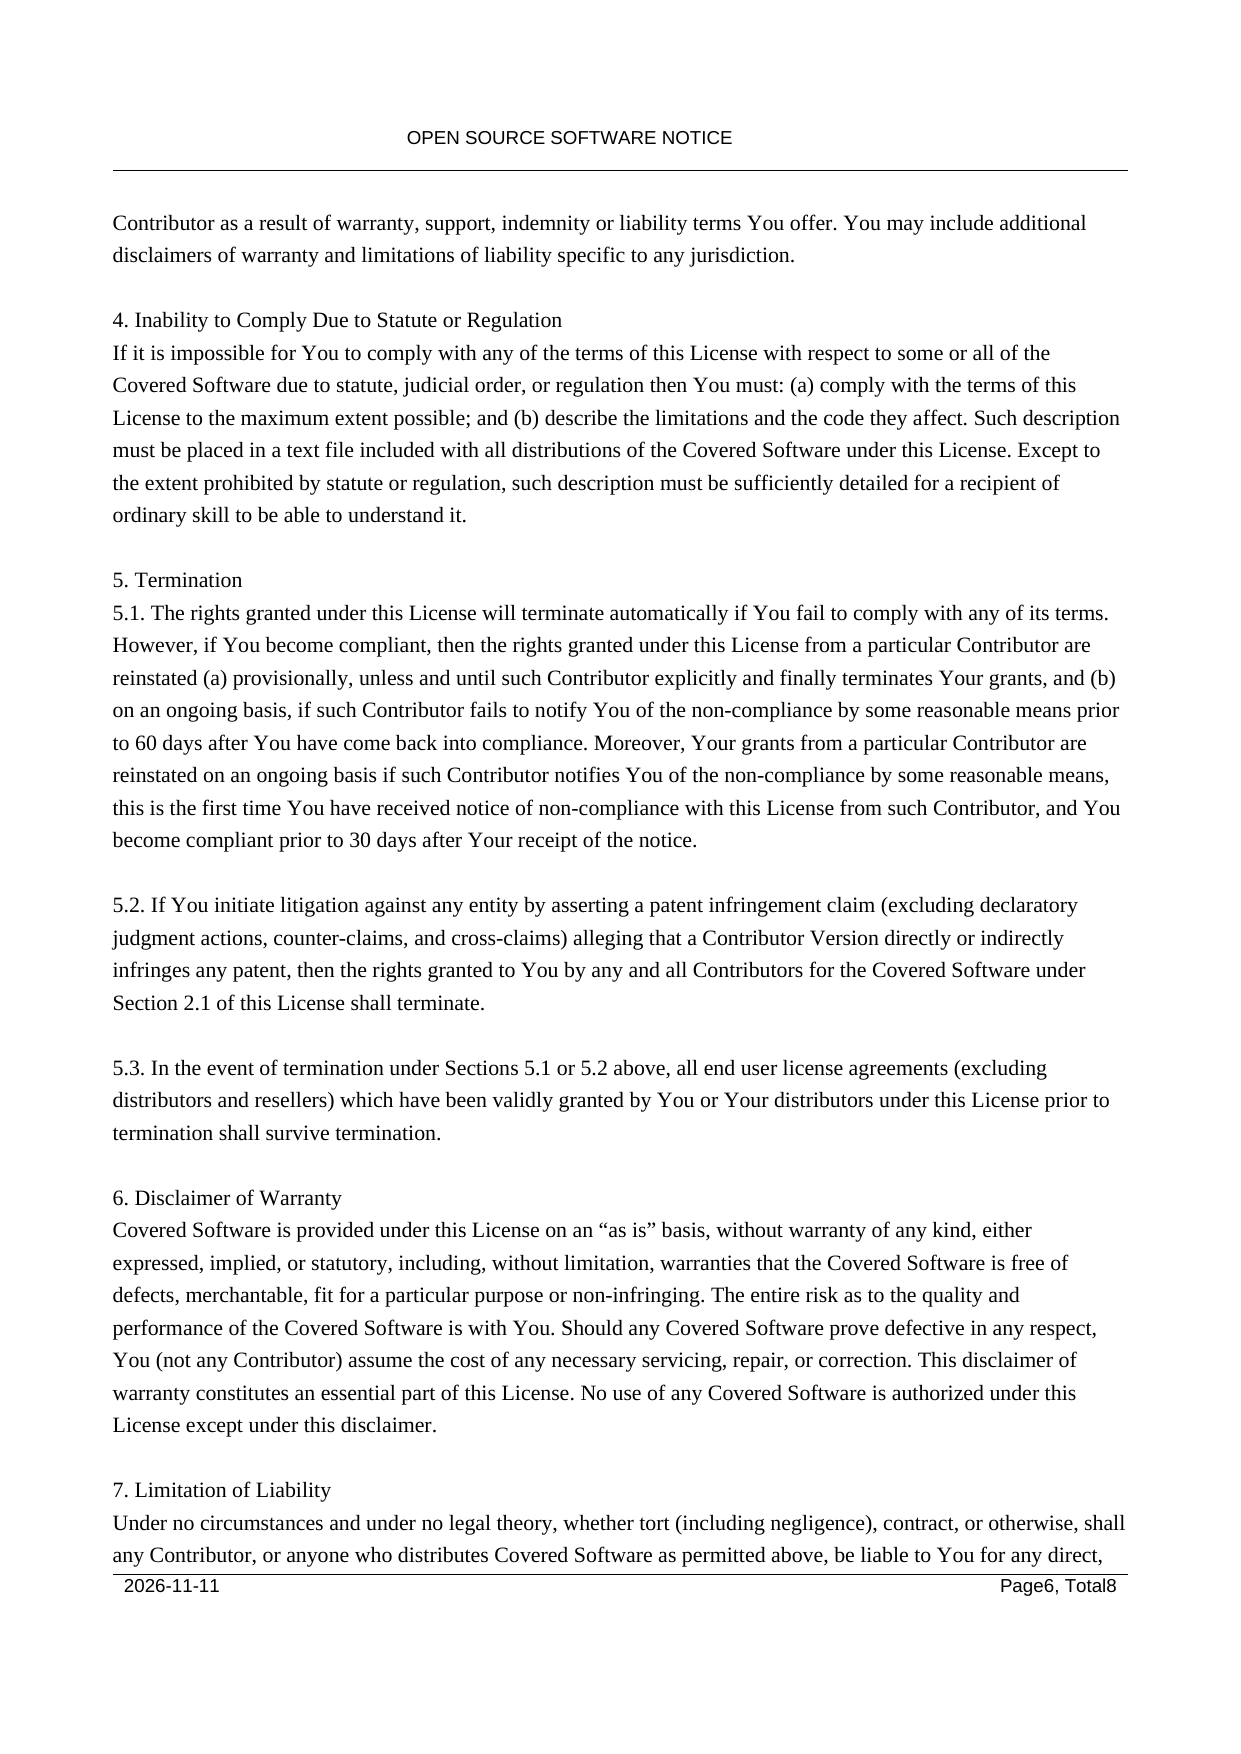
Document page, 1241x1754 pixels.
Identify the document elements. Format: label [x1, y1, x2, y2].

text [112, 206, 1128, 1571]
